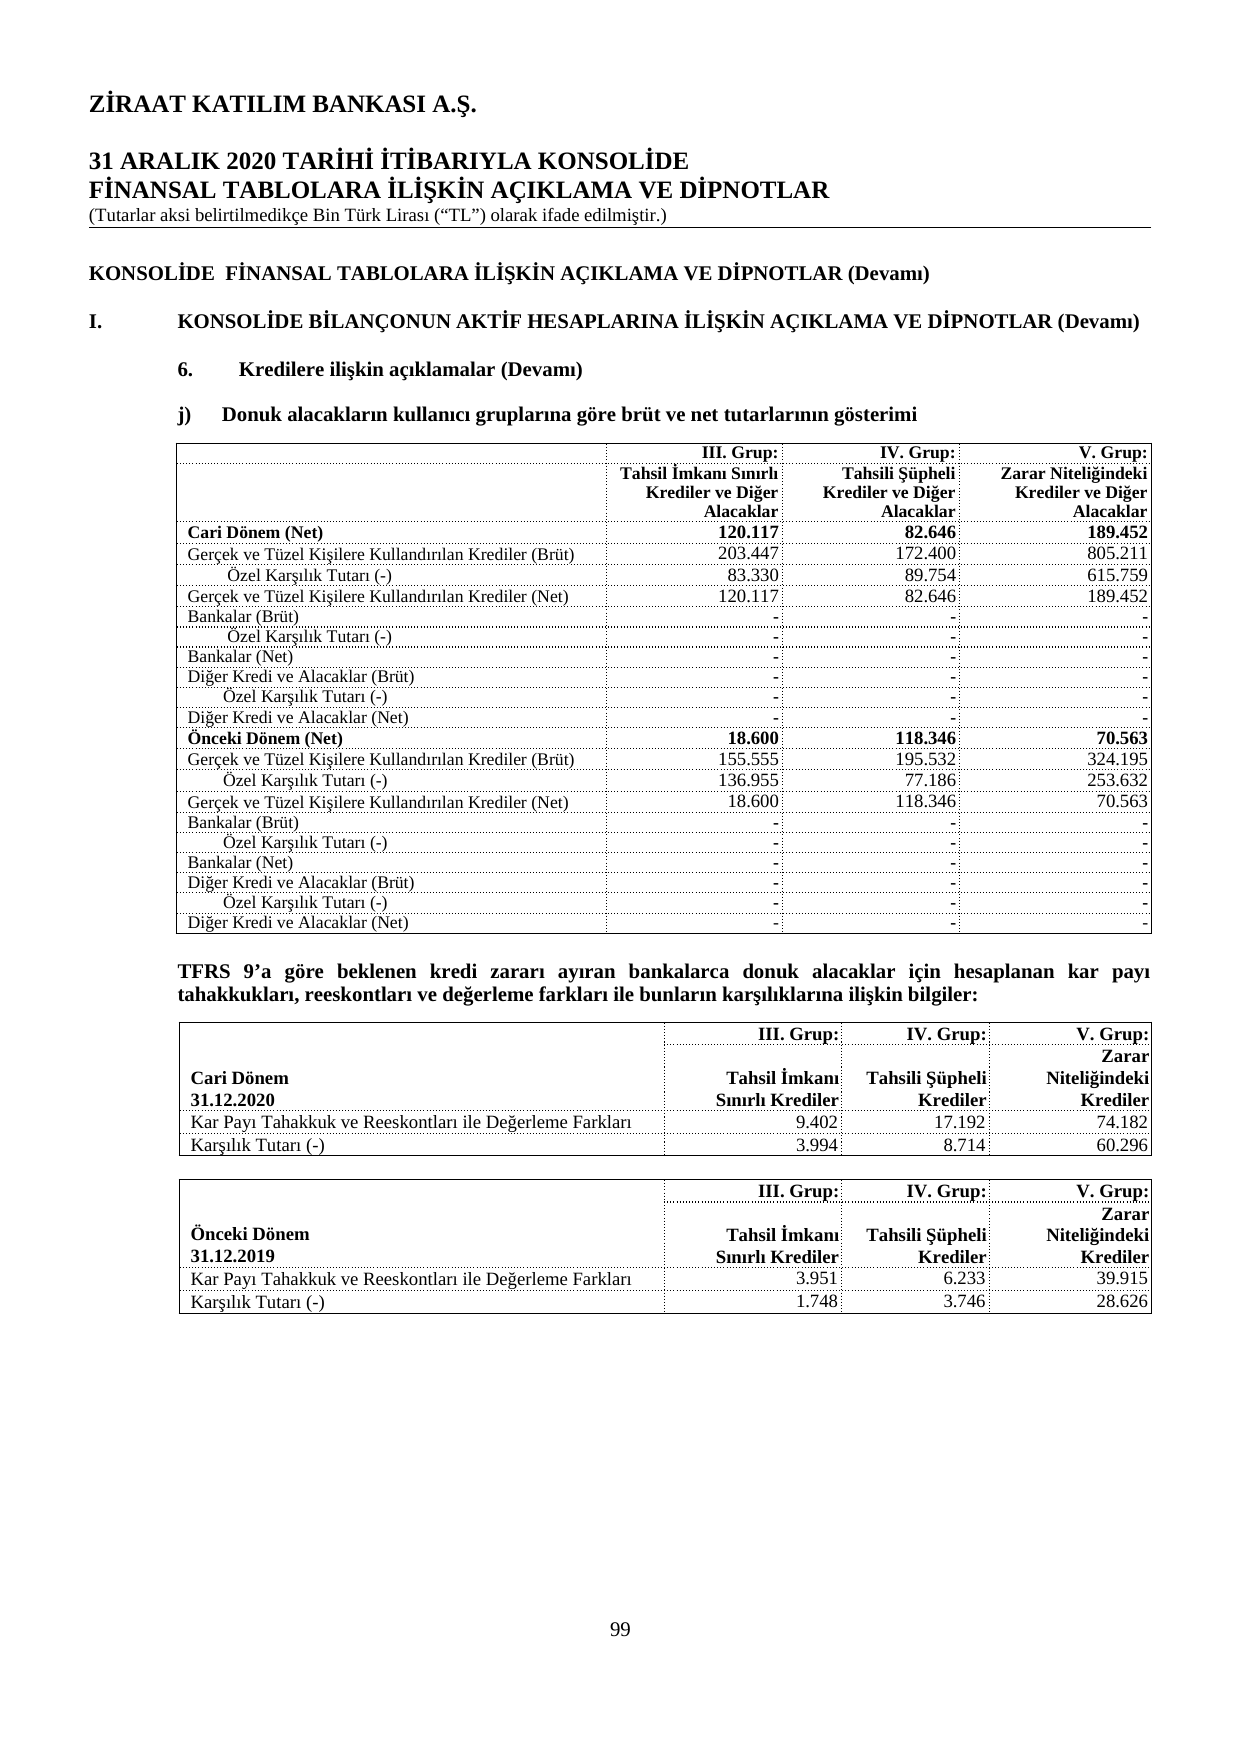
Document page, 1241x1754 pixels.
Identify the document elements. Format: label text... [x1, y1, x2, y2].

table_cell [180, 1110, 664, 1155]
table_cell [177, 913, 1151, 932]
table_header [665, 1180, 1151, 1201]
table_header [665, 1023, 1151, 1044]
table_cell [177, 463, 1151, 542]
text j) Donuk alacakların kullanıcı gruplarına göre brüt ve net tutarlarının gösterimi [177, 403, 1152, 426]
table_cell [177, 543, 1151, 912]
text TFRS 9’a göre beklenen kredi zararı ayıran bankalarca donuk alacaklar için hesaplanan kar payı tahakkukları, reeskontları ve değerleme farkları ile bunların karşılıklarına ilişkin bilgiler: [177, 961, 1152, 1006]
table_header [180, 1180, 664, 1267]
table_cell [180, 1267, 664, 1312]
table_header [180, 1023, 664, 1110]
text 6. Kredilere ilişkin açıklamalar (Devamı) [89, 357, 1152, 381]
text I. KONSOLİDE BİLANÇONUN AKTİF HESAPLARINA İLİŞKİN AÇIKLAMA VE DİPNOTLAR (Devamı) [89, 309, 1152, 333]
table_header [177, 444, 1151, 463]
text KONSOLİDE FİNANSAL TABLOLARA İLİŞKİN AÇIKLAMA VE DİPNOTLAR (Devamı) [89, 261, 1152, 285]
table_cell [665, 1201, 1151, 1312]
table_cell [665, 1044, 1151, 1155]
